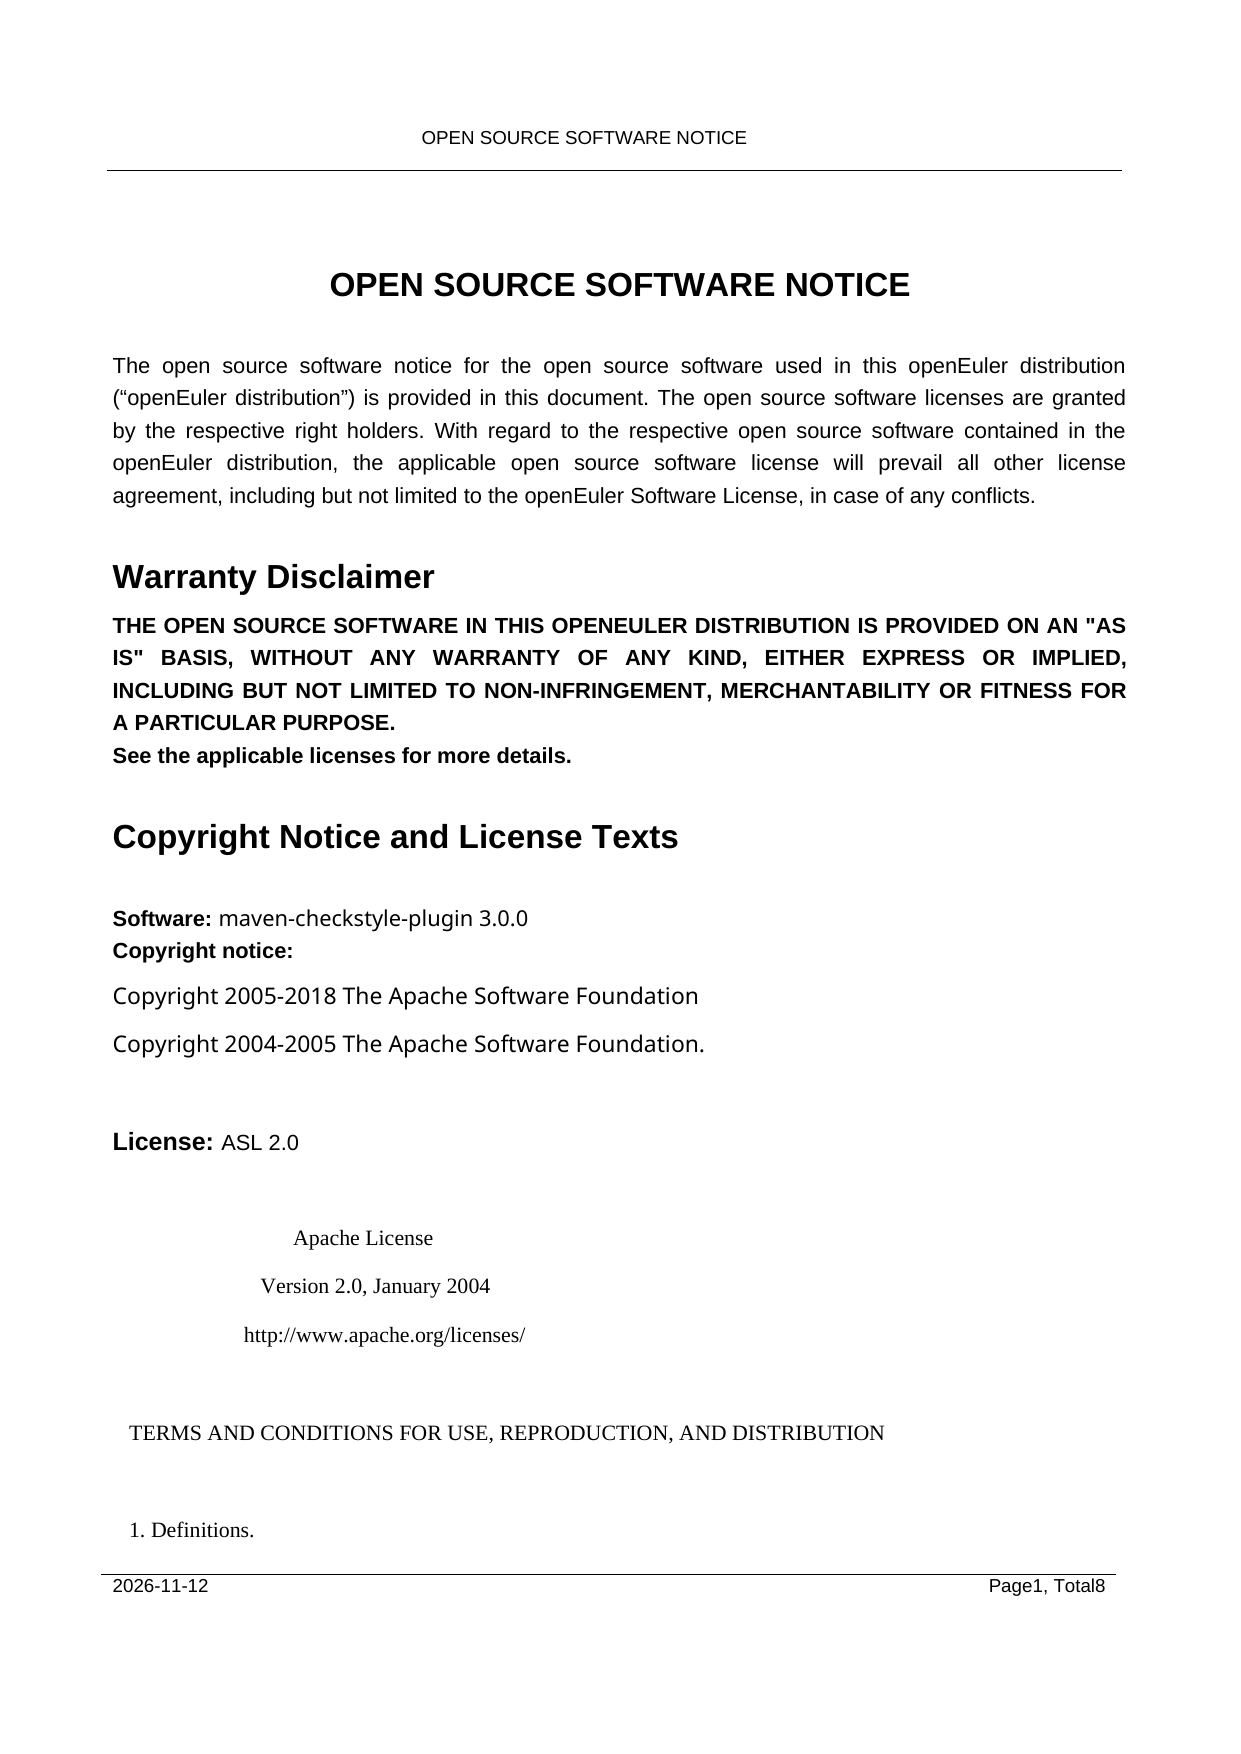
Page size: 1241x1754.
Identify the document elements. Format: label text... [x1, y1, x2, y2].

text License: ASL 2.0 [112, 1125, 1128, 1158]
text Copyright 2005-2018 The Apache Software Foundation Copyright 2004-2005 The Apache Software Foundation. [112, 979, 1128, 1109]
text OPEN SOURCE SOFTWARE NOTICE [112, 251, 1128, 316]
text Warranty Disclaimer [112, 544, 1128, 609]
text Copyright notice: [112, 934, 1128, 966]
text Software: maven-checkstyle-plugin 3.0.0 [112, 901, 1128, 934]
text Copyright Notice and License Texts [112, 804, 1128, 869]
text The open source software notice for the open source software used in this openEuler distribution (“openEuler distribution”) is provided in this document. The open source software licenses are granted by the respective right holders. With regard to the respective open source software contained in the openEuler distribution, the applicable open source software license will prevail all other license agreement, including but not limited to the openEuler Software License, in case of any conflicts. [112, 349, 1128, 511]
text THE OPEN SOURCE SOFTWARE IN THIS OPENEULER DISTRIBUTION IS PROVIDED ON AN "AS IS" BASIS, WITHOUT ANY WARRANTY OF ANY KIND, EITHER EXPRESS OR IMPLIED, INCLUDING BUT NOT LIMITED TO NON-INFRINGEMENT, MERCHANTABILITY OR FITNESS FOR A PARTICULAR PURPOSE. See the applicable licenses for more details. [112, 609, 1128, 771]
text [112, 1172, 1128, 1546]
